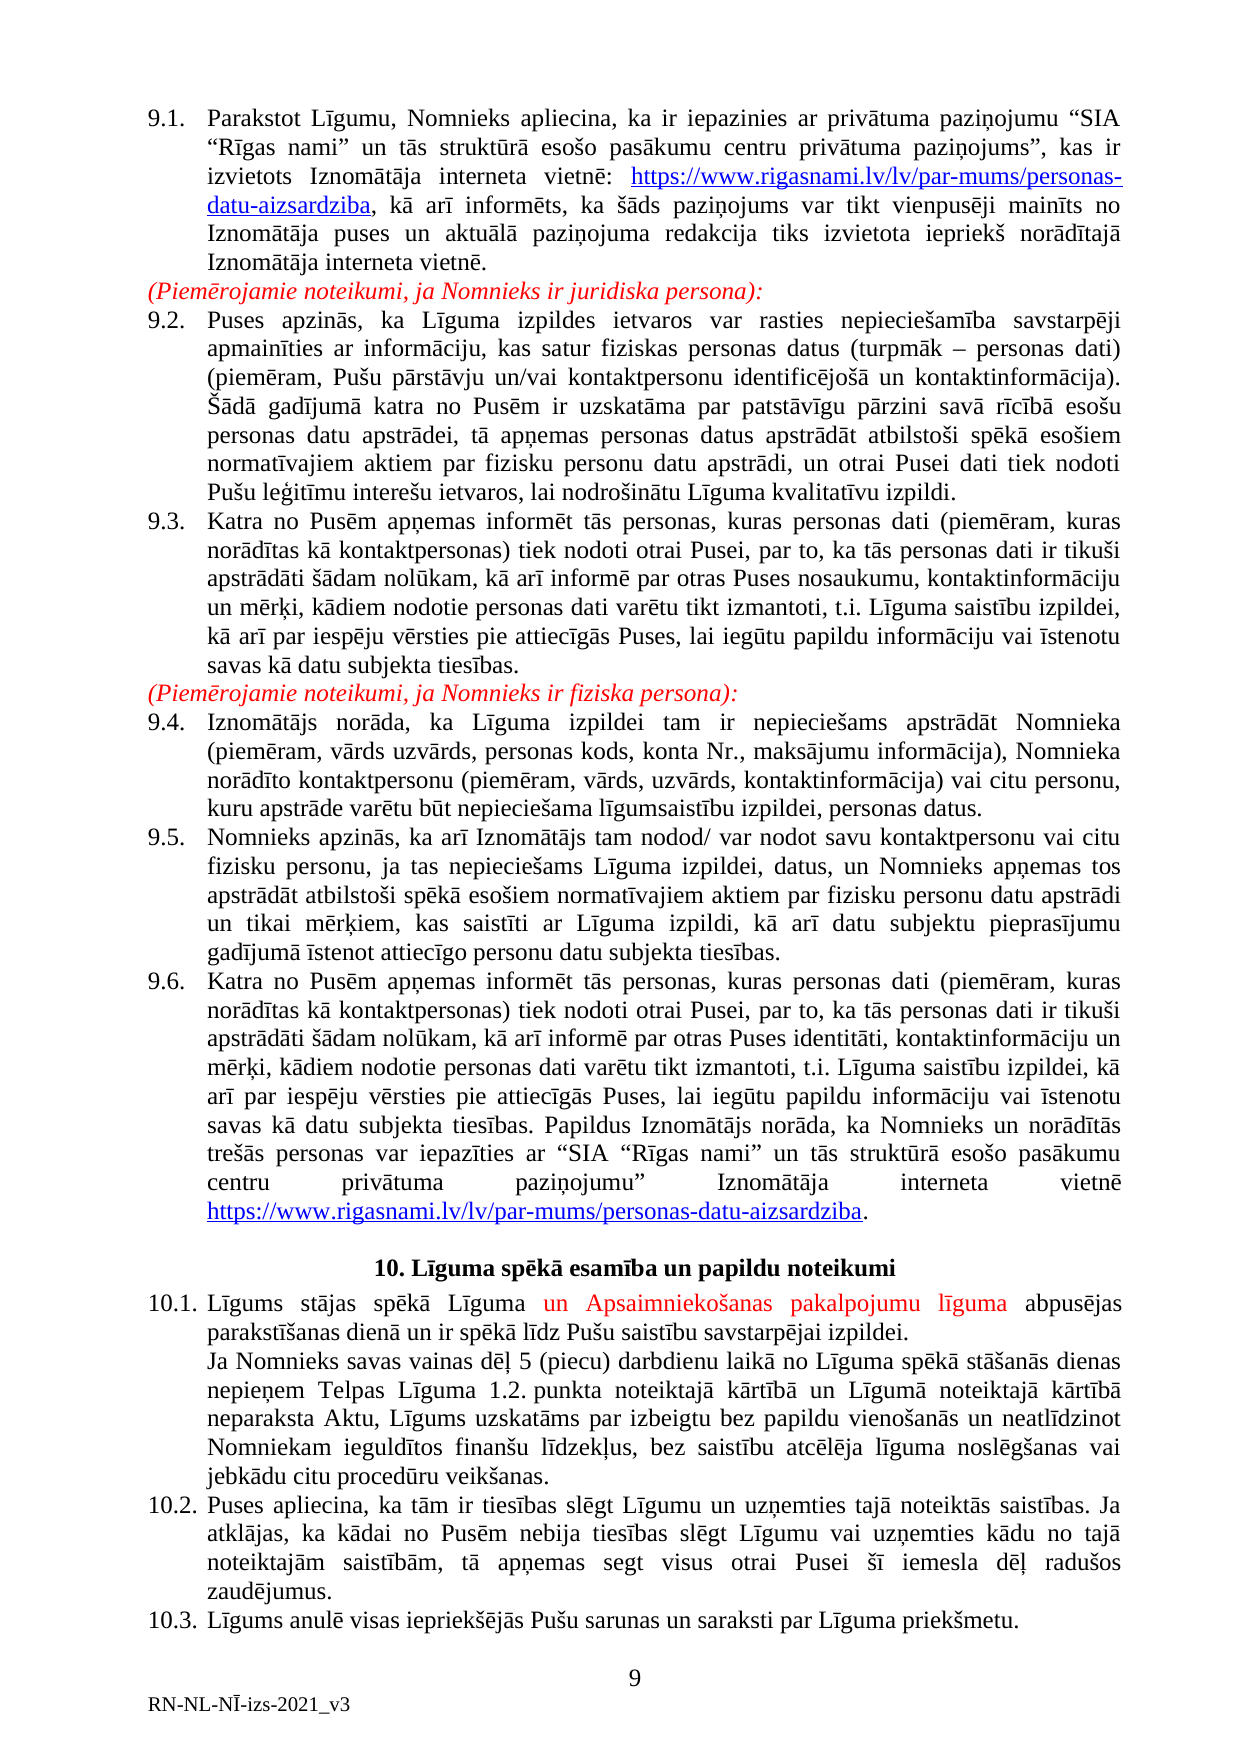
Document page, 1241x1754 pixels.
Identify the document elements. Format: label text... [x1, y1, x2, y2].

list Nomnieks apzinās, ka arī Iznomātājs tam nodod/ var nodot savu kontaktpersonu vai citu fizisku personu, ja tas nepieciešams Līguma izpildei, datus, un Nomnieks apņemas tos apstrādāt atbilstoši spēkā esošiem normatīvajiem aktiem par fizisku personu datu apstrādi un tikai mērķiem, kas saistīti ar Līguma izpildi, kā arī datu subjektu pieprasījumu gadījumā īstenot attiecīgo personu datu subjekta tiesības. [148, 822, 1122, 966]
list Iznomātājs norāda, ka Līguma izpildei tam ir nepieciešams apstrādāt Nomnieka (piemēram, vārds uzvārds, personas kods, konta Nr., maksājumu informācija), Nomnieka norādīto kontaktpersonu (piemēram, vārds, uzvārds, kontaktinformācija) vai citu personu, kuru apstrāde varētu būt nepieciešama līgumsaistību izpildei, personas datus. [148, 707, 1122, 822]
text Ja Nomnieks savas vainas dēļ 5 (piecu) darbdienu laikā no Līguma spēkā stāšanās dienas nepieņem Telpas Līguma 1.2. punkta noteiktajā kārtībā un Līgumā noteiktajā kārtībā neparaksta Aktu, Līgums uzskatāms par izbeigtu bez papildu vienošanās un neatlīdzinot Nomniekam ieguldītos finanšu līdzekļus, bez saistību atcēlēja līguma noslēgšanas vai jebkādu citu procedūru veikšanas. [207, 1346, 1122, 1490]
text (Piemērojamie noteikumi, ja Nomnieks ir juridiska persona): [148, 276, 1122, 305]
text (Piemērojamie noteikumi, ja Nomnieks ir fiziska persona): [148, 678, 1122, 707]
list Katra no Pusēm apņemas informēt tās personas, kuras personas dati (piemēram, kuras norādītas kā kontaktpersonas) tiek nodoti otrai Pusei, par to, ka tās personas dati ir tikuši apstrādāti šādam nolūkam, kā arī informē par otras Puses identitāti, kontaktinformāciju un mērķi, kādiem nodotie personas dati varētu tikt izmantoti, t.i. Līguma saistību izpildei, kā arī par iespēju vērsties pie attiecīgās Puses, lai iegūtu papildu informāciju vai īstenotu savas kā datu subjekta tiesības. Papildus Iznomātājs norāda, ka Nomnieks un norādītās trešās personas var iepazīties ar “SIA “Rīgas nami” un tās struktūrā esošo pasākumu centru privātuma paziņojumu” Iznomātāja interneta vietnē https://www.rigasnami.lv/lv/par-mums/personas-datu-aizsardziba. [148, 966, 1122, 1225]
list Līgums stājas spēkā Līguma un Apsaimniekošanas pakalpojumu līguma abpusējas parakstīšanas dienā un ir spēkā līdz Pušu saistību savstarpējai izpildei. [148, 1288, 1122, 1346]
list Katra no Pusēm apņemas informēt tās personas, kuras personas dati (piemēram, kuras norādītas kā kontaktpersonas) tiek nodoti otrai Pusei, par to, ka tās personas dati ir tikuši apstrādāti šādam nolūkam, kā arī informē par otras Puses nosaukumu, kontaktinformāciju un mērķi, kādiem nodotie personas dati varētu tikt izmantoti, t.i. Līguma saistību izpildei, kā arī par iespēju vērsties pie attiecīgās Puses, lai iegūtu papildu informāciju vai īstenotu savas kā datu subjekta tiesības. [148, 506, 1122, 678]
list Puses apliecina, ka tām ir tiesības slēgt Līgumu un uzņemties tajā noteiktās saistības. Ja atklājas, ka kādai no Pusēm nebija tiesības slēgt Līgumu vai uzņemties kādu no tajā noteiktajām saistībām, tā apņemas segt visus otrai Pusei šī iemesla dēļ radušos zaudējumus. [148, 1490, 1122, 1605]
list Puses apzinās, ka Līguma izpildes ietvaros var rasties nepieciešamība savstarpēji apmainīties ar informāciju, kas satur fiziskas personas datus (turpmāk – personas dati) (piemēram, Pušu pārstāvju un/vai kontaktpersonu identificējošā un kontaktinformācija). Šādā gadījumā katra no Pusēm ir uzskatāma par patstāvīgu pārzini savā rīcībā esošu personas datu apstrādei, tā apņemas personas datus apstrādāt atbilstoši spēkā esošiem normatīvajiem aktiem par fizisku personu datu apstrādi, un otrai Pusei dati tiek nodoti Pušu leģitīmu interešu ietvaros, lai nodrošinātu Līguma kvalitatīvu izpildi. [148, 305, 1122, 506]
list Līguma spēkā esamība un papildu noteikumi [148, 1253, 1122, 1282]
list Parakstot Līgumu, Nomnieks apliecina, ka ir iepazinies ar privātuma paziņojumu “SIA “Rīgas nami” un tās struktūrā esošo pasākumu centru privātuma paziņojums”, kas ir izvietots Iznomātāja interneta vietnē: https://www.rigasnami.lv/lv/par-mums/personas-datu-aizsardziba, kā arī informēts, ka šāds paziņojums var tikt vienpusēji mainīts no Iznomātāja puses un aktuālā paziņojuma redakcija tiks izvietota iepriekš norādītajā Iznomātāja interneta vietnē. [148, 103, 1122, 276]
list Līgums anulē visas iepriekšējās Pušu sarunas un saraksti par Līguma priekšmetu. [148, 1605, 1122, 1633]
